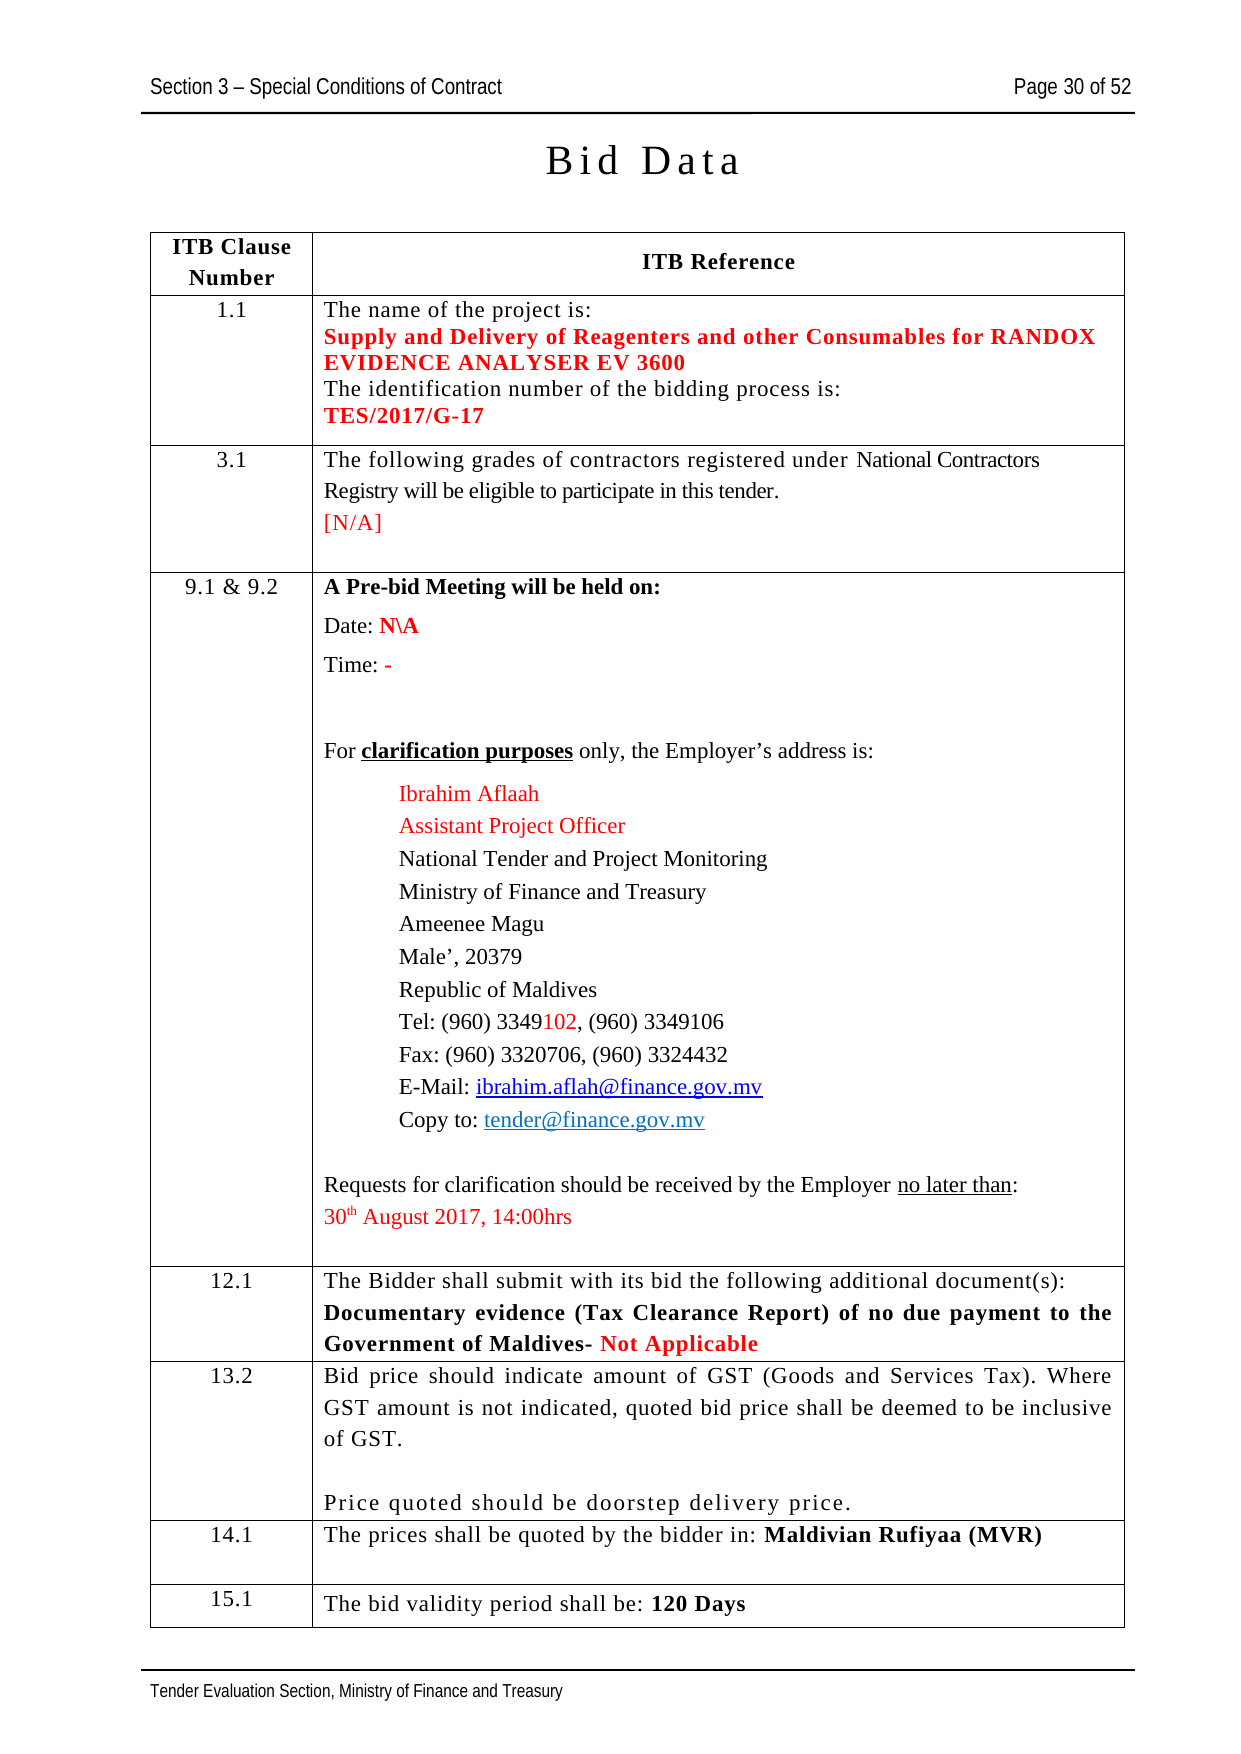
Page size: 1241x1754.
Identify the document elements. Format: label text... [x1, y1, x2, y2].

table_cell 9.1 & 9.2 [151, 573, 312, 1266]
table_cell Bid price should indicate amount of GST (Goods and Services Tax). Where GST amount is not indicated, quoted bid price shall be deemed to be inclusive of GST. Price quoted should be doorstep delivery price. [313, 1362, 1124, 1520]
table_cell The name of the project is: Supply and Delivery of Reagenters and other Consumables for RANDOX EVIDENCE ANALYSER EV 3600 The identification number of the bidding process is: TES/2017/G-17 [313, 296, 1124, 445]
text Bid Data [150, 136, 1134, 184]
table_cell 14.1 [151, 1521, 312, 1584]
table_header ITB Clause Number [151, 233, 312, 295]
table_cell The following grades of contractors registered under National Contractors Registry will be eligible to participate in this tender. [N/A] [313, 446, 1124, 572]
table_cell The Bidder shall submit with its bid the following additional document(s): Documentary evidence (Tax Clearance Report) of no due payment to the Government of Maldives- Not Applicable [313, 1267, 1124, 1361]
table_cell The prices shall be quoted by the bidder in: Maldivian Rufiyaa (MVR) [313, 1521, 1124, 1584]
table_cell 13.2 [151, 1362, 312, 1520]
table_cell A Pre-bid Meeting will be held on: Date: N\A Time: - For clarification purposes only, the Employer’s address is: Ibrahim Aflaah Assistant Project Officer National Tender and Project Monitoring Ministry of Finance and Treasury Ameenee Magu Male’, 20379 Republic of Maldives Tel: (960) 3349102, (960) 3349106 Fax: (960) 3320706, (960) 3324432 E-Mail: ibrahim.aflah@finance.gov.mv Copy to: tender@finance.gov.mv Requests for clarification should be received by the Employer no later than: 30th August 2017, 14:00hrs [313, 573, 1124, 1266]
table_header ITB Reference [313, 233, 1124, 295]
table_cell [313, 1585, 1124, 1627]
table_cell 15.1 [151, 1585, 312, 1627]
table_cell 3.1 [151, 446, 312, 572]
table_cell 1.1 [151, 296, 312, 445]
table_cell 12.1 [151, 1267, 312, 1361]
